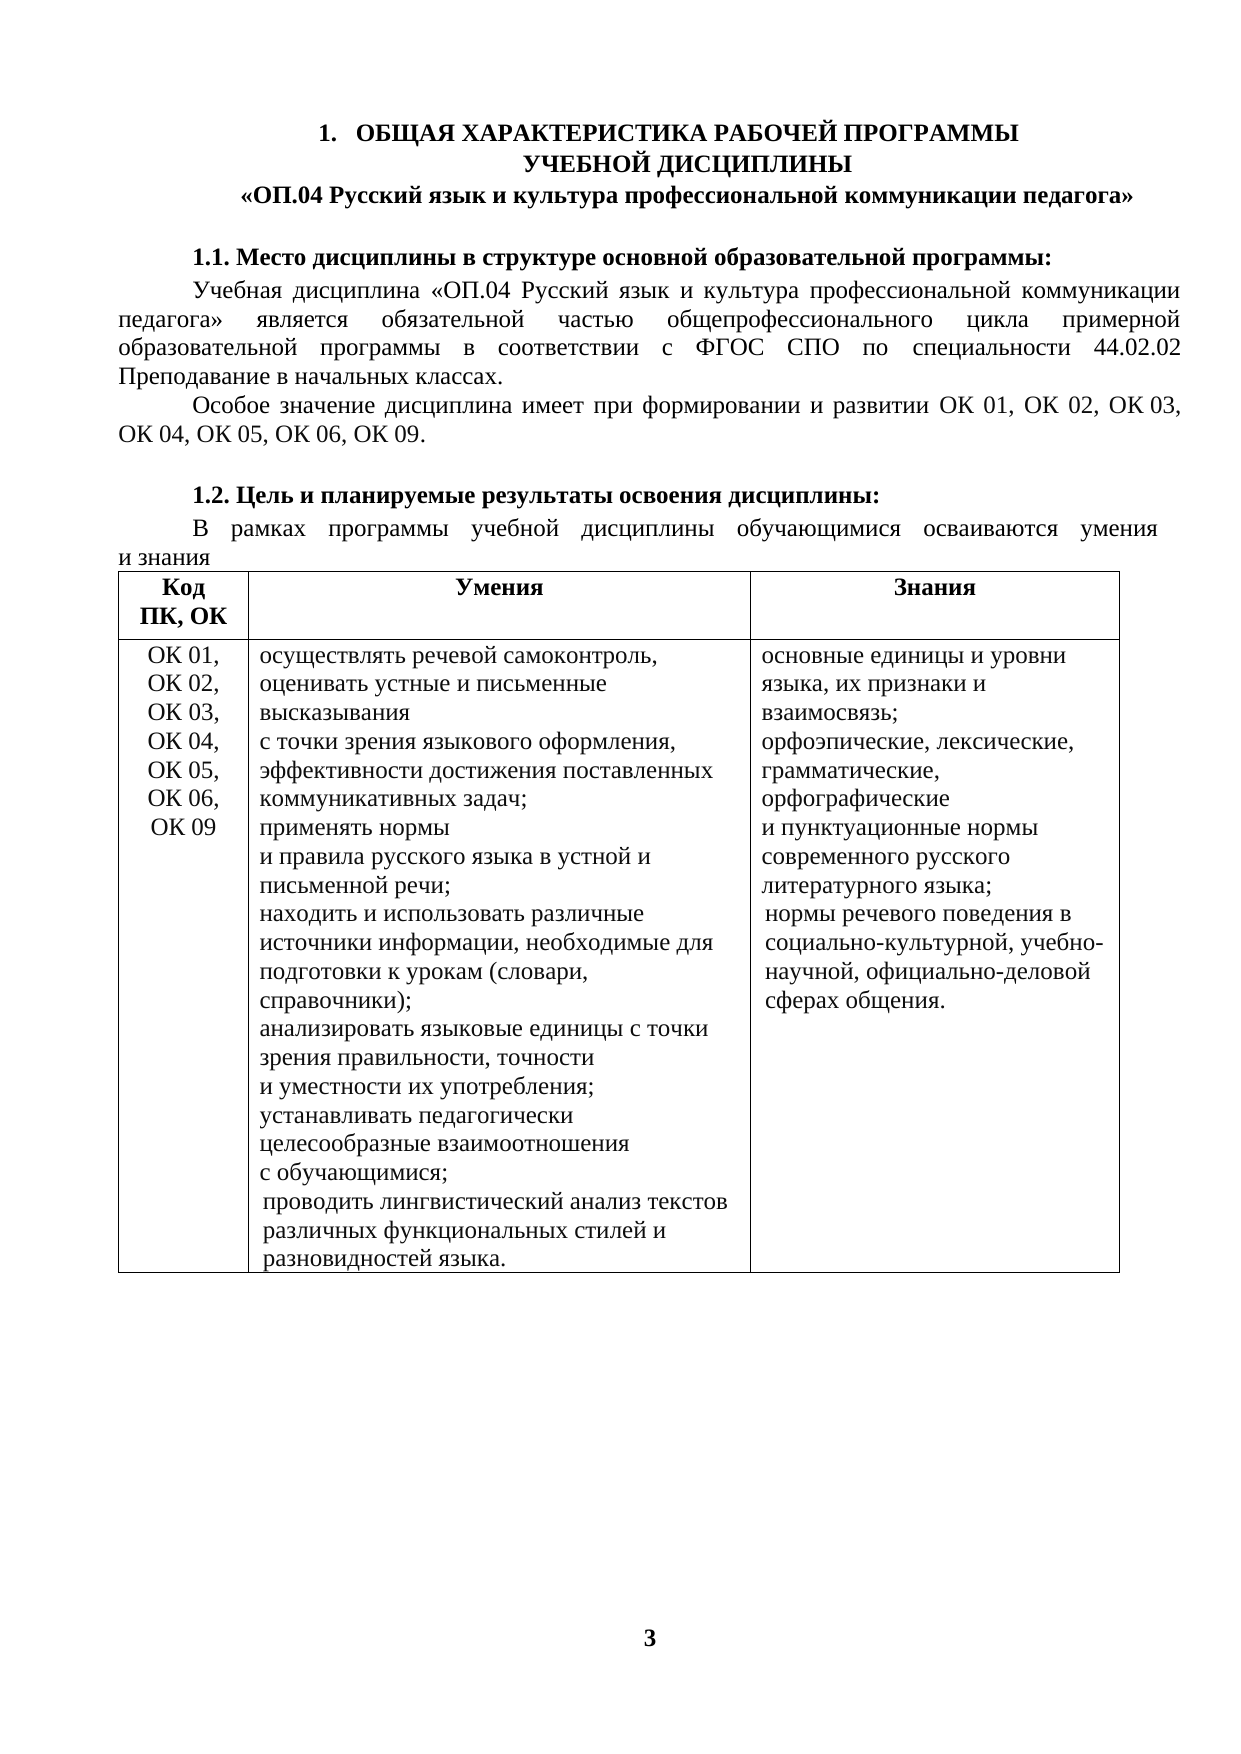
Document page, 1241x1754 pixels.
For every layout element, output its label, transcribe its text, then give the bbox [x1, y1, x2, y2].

text Особое значение дисциплина имеет при формировании и развитии ОК 01, ОК 02, ОК 03, ОК 04, ОК 05, ОК 06, ОК 09. [118, 390, 1181, 447]
table_header Умения [249, 572, 750, 639]
text «ОП.04 Русский язык и культура профессиональной коммуникации педагога» [193, 180, 1181, 209]
text Учебная дисциплина «ОП.04 Русский язык и культура профессиональной коммуникации педагога» является обязательной частью общепрофессионального цикла примерной образовательной программы в соответствии с ФГОС СПО по специальности 44.02.02 Преподавание в начальных классах. [118, 275, 1181, 390]
table_header Знания [751, 572, 1119, 639]
table_header Код ПК, ОК [119, 572, 248, 639]
table_cell осуществлять речевой самоконтроль, оценивать устные и письменные высказывания с точки зрения языкового оформления, эффективности достижения поставленных коммуникативных задач; применять нормы и правила русского языка в устной и письменной речи; находить и использовать различные источники информации, необходимые для подготовки к урокам (словари, справочники); анализировать языковые единицы с точки зрения правильности, точности и уместности их употребления; устанавливать педагогически целесообразные взаимоотношения с обучающимися; проводить лингвистический анализ текстов различных функциональных стилей и разновидностей языка. [249, 640, 750, 1272]
table_cell основные единицы и уровни языка, их признаки и взаимосвязь; орфоэпические, лексические, грамматические, орфографические и пунктуационные нормы современного русского литературного языка; нормы речевого поведения в социально-культурной, учебно-научной, официально-деловой сферах общения. [751, 640, 1119, 1272]
text 1.1. Место дисциплины в структуре основной образовательной программы: [118, 242, 1181, 271]
list ОБЩАЯ ХАРАКТЕРИСТИКА РАБОЧЕЙ ПРОГРАММЫ [156, 118, 1181, 147]
text УЧЕБНОЙ ДИСЦИПЛИНЫ [193, 149, 1181, 178]
table_cell ОК 01, ОК 02, ОК 03, ОК 04, ОК 05, ОК 06, ОК 09 [119, 640, 248, 1272]
text В рамках программы учебной дисциплины обучающимися осваиваются умения и знания [118, 513, 1181, 571]
text 1.2. Цель и планируемые результаты освоения дисциплины: [118, 481, 1181, 509]
